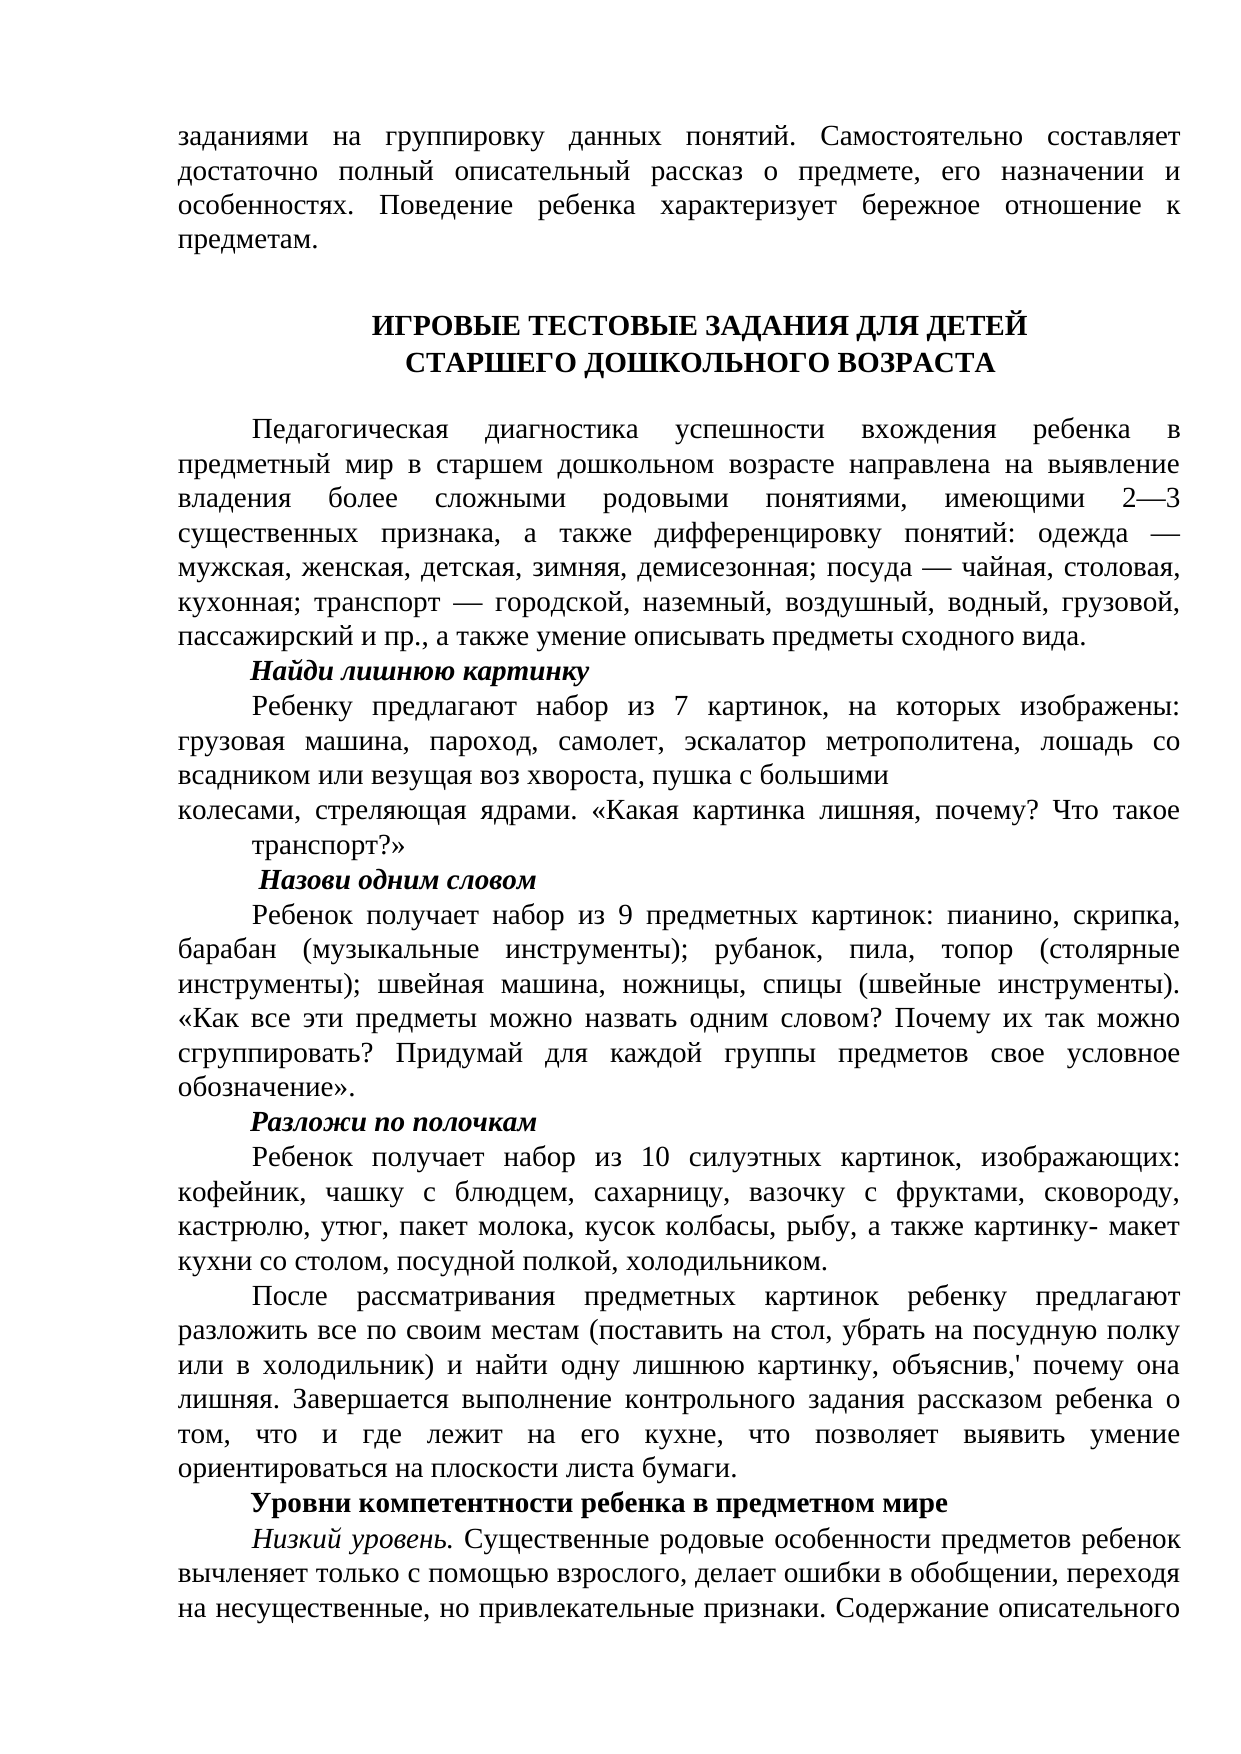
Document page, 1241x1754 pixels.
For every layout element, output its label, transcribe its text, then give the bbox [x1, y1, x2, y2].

text После рассматривания предметных картинок ребенку предлагают разложить все по своим местам (поставить на стол, убрать на посудную полку или в холодильник) и найти одну лишнюю картинку, объяснив,' почему она лишняя. Завершается выполнение контрольного задания рассказом ребенка о том, что и где лежит на его кухне, что позволяет выявить умение ориентироваться на плоскости листа бумаги. [178, 1278, 1181, 1484]
text Разложи по полочкам [250, 1104, 1181, 1138]
text Педагогическая диагностика успешности вхождения ребенка в предметный мир в старшем дошкольном возрасте направлена на выявление владения более сложными родовыми понятиями, имеющими 2—3 существенных признака, а также дифференцировку понятий: одежда — мужская, женская, детская, зимняя, демисезонная; посуда — чайная, столовая, кухонная; транспорт — городской, наземный, воздушный, водный, грузовой, пассажирский и пр., а также умение описывать предметы сходного вида. [178, 411, 1181, 652]
text Найди лишнюю картинку [250, 653, 1181, 687]
text Ребенок получает набор из 9 предметных картинок: пианино, скрипка, барабан (музыкальные инструменты); рубанок, пила, топор (столярные инструменты); швейная машина, ножницы, спицы (швейные инструменты). «Как все эти предметы можно назвать одним словом? Почему их так можно сгруппировать? Придумай для каждой группы предметов свое условное обозначение». [178, 897, 1181, 1103]
text Ребенку предлагают набор из 7 картинок, на которых изображены: грузовая машина, пароход, самолет, эскалатор метрополитена, лошадь со всадником или везущая воз хвороста, пушка с большими [178, 688, 1181, 791]
text ИГРОВЫЕ ТЕСТОВЫЕ ЗАДАНИЯ ДЛЯ ДЕТЕЙ [250, 308, 1149, 342]
text Назови одним словом [251, 862, 1181, 896]
text колесами, стреляющая ядрами. «Какая картинка лишняя, почему? Что такое транспорт?» [178, 792, 1181, 861]
text СТАРШЕГО ДОШКОЛЬНОГО ВОЗРАСТА [250, 345, 1150, 378]
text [178, 118, 1181, 255]
text Ребенок получает набор из 10 силуэтных картинок, изображающих: кофейник, чашку с блюдцем, сахарницу, вазочку с фруктами, сковороду, кастрюлю, утюг, пакет молока, кусок колбасы, рыбу, а также картинку- макет кухни со столом, посудной полкой, холодильником. [178, 1139, 1181, 1277]
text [178, 1521, 1181, 1623]
text Уровни компетентности ребенка в предметном мире [250, 1485, 1181, 1519]
